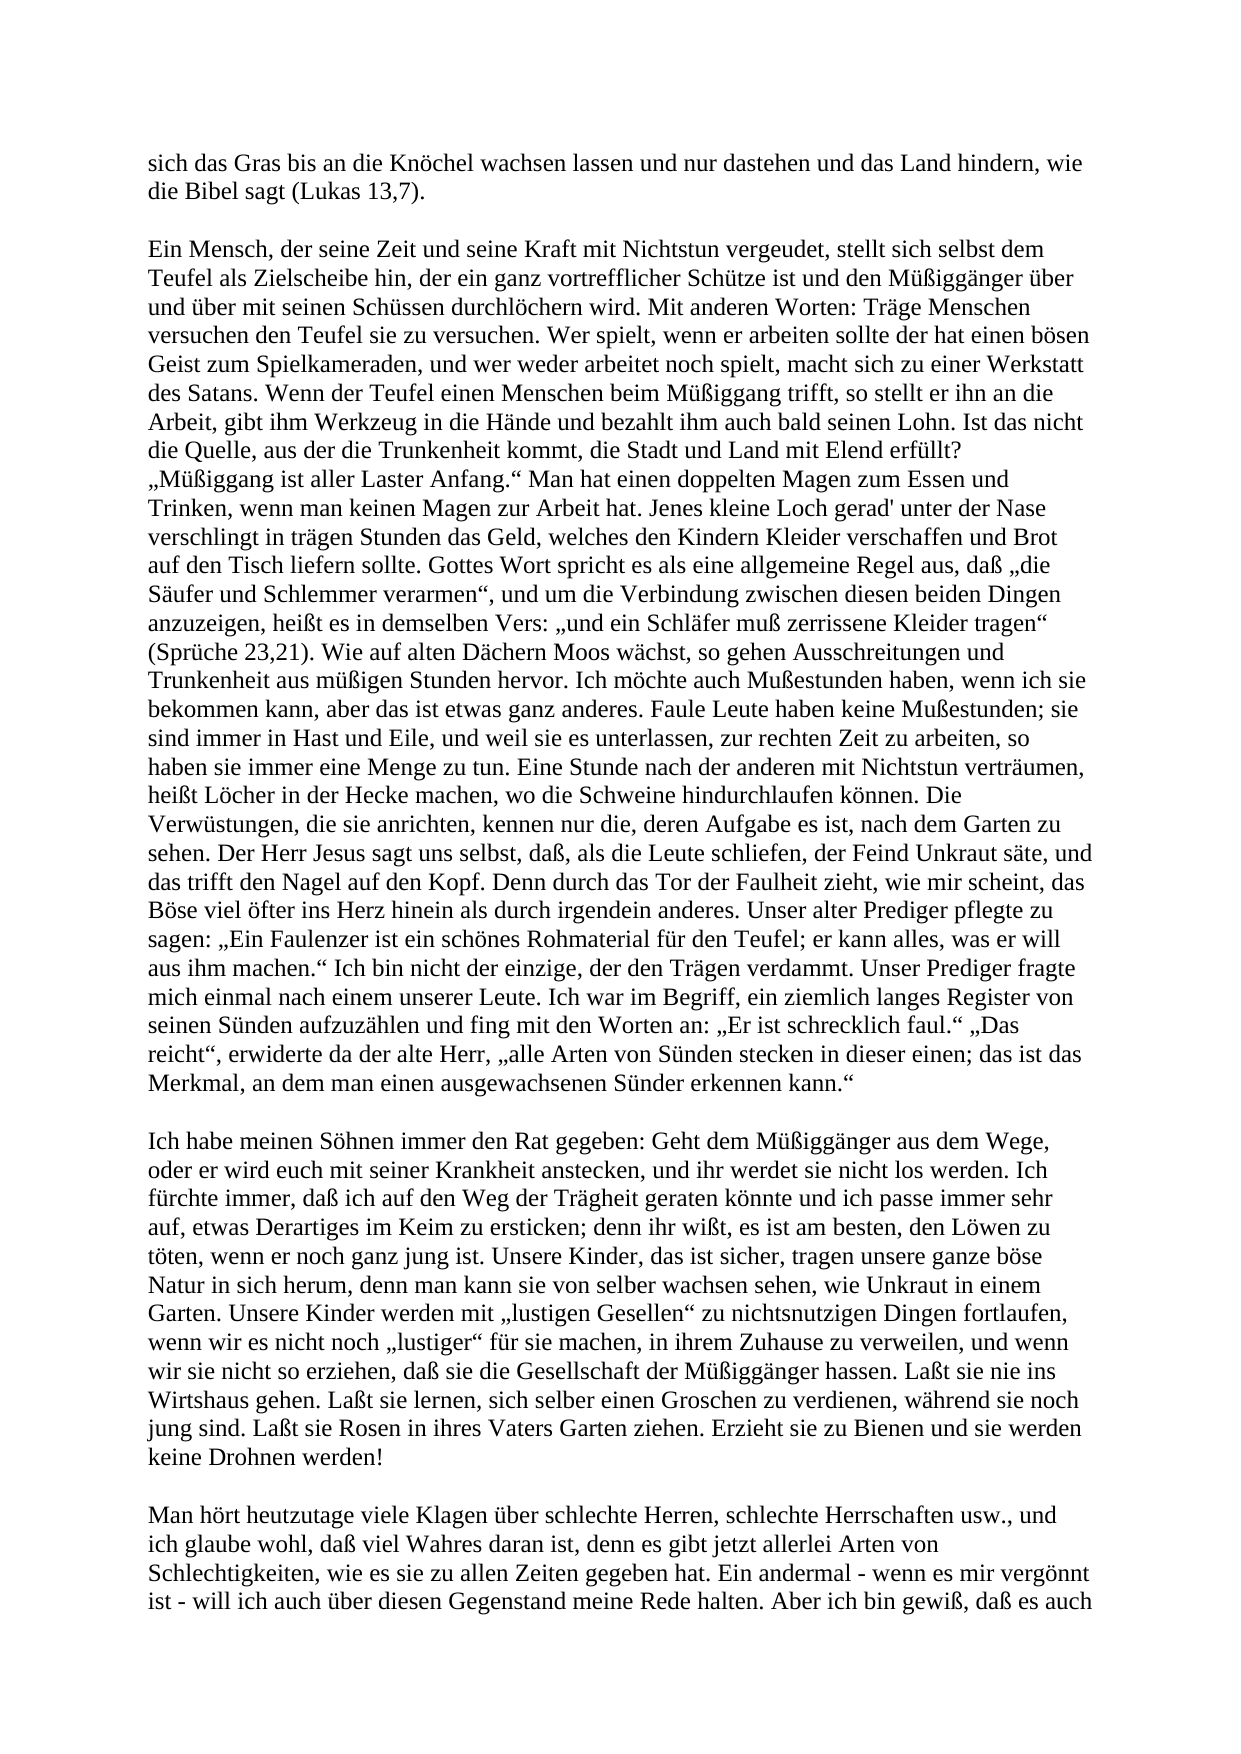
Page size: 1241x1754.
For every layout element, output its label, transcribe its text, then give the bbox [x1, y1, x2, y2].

text Ich habe meinen Söhnen immer den Rat gegeben: Geht dem Müßiggänger aus dem Wege, oder er wird euch mit seiner Krankheit anstecken, und ihr werdet sie nicht los werden. Ich fürchte immer, daß ich auf den Weg der Trägheit geraten könnte und ich passe immer sehr auf, etwas Derartiges im Keim zu ersticken; denn ihr wißt, es ist am besten, den Löwen zu töten, wenn er noch ganz jung ist. Unsere Kinder, das ist sicher, tragen unsere ganze böse Natur in sich herum, denn man kann sie von selber wachsen sehen, wie Unkraut in einem Garten. Unsere Kinder werden mit „lustigen Gesellen“ zu nichtsnutzigen Dingen fortlaufen, wenn wir es nicht noch „lustiger“ für sie machen, in ihrem Zuhause zu verweilen, und wenn wir sie nicht so erziehen, daß sie die Gesellschaft der Müßiggänger hassen. Laßt sie nie ins Wirtshaus gehen. Laßt sie lernen, sich selber einen Groschen zu verdienen, während sie noch jung sind. Laßt sie Rosen in ihres Vaters Garten ziehen. Erzieht sie zu Bienen und sie werden keine Drohnen werden! [148, 1126, 1093, 1471]
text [148, 1500, 1093, 1615]
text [148, 148, 1093, 205]
text Ein Mensch, der seine Zeit und seine Kraft mit Nichtstun vergeudet, stellt sich selbst dem Teufel als Zielscheibe hin, der ein ganz vortrefflicher Schütze ist und den Müßiggänger über und über mit seinen Schüssen durchlöchern wird. Mit anderen Worten: Träge Menschen versuchen den Teufel sie zu versuchen. Wer spielt, wenn er arbeiten sollte der hat einen bösen Geist zum Spielkameraden, und wer weder arbeitet noch spielt, macht sich zu einer Werkstatt des Satans. Wenn der Teufel einen Menschen beim Müßiggang trifft, so stellt er ihn an die Arbeit, gibt ihm Werkzeug in die Hände und bezahlt ihm auch bald seinen Lohn. Ist das nicht die Quelle, aus der die Trunkenheit kommt, die Stadt und Land mit Elend erfüllt? „Müßiggang ist aller Laster Anfang.“ Man hat einen doppelten Magen zum Essen und Trinken, wenn man keinen Magen zur Arbeit hat. Jenes kleine Loch gerad' unter der Nase verschlingt in trägen Stunden das Geld, welches den Kindern Kleider verschaffen und Brot auf den Tisch liefern sollte. Gottes Wort spricht es als eine allgemeine Regel aus, daß „die Säufer und Schlemmer verarmen“, und um die Verbindung zwischen diesen beiden Dingen anzuzeigen, heißt es in demselben Vers: „und ein Schläfer muß zerrissene Kleider tragen“ (Sprüche 23,21). Wie auf alten Dächern Moos wächst, so gehen Ausschreitungen und Trunkenheit aus müßigen Stunden hervor. Ich möchte auch Mußestunden haben, wenn ich sie bekommen kann, aber das ist etwas ganz anderes. Faule Leute haben keine Mußestunden; sie sind immer in Hast und Eile, und weil sie es unterlassen, zur rechten Zeit zu arbeiten, so haben sie immer eine Menge zu tun. Eine Stunde nach der anderen mit Nichtstun verträumen, heißt Löcher in der Hecke machen, wo die Schweine hindurchlaufen können. Die Verwüstungen, die sie anrichten, kennen nur die, deren Aufgabe es ist, nach dem Garten zu sehen. Der Herr Jesus sagt uns selbst, daß, als die Leute schliefen, der Feind Unkraut säte, und das trifft den Nagel auf den Kopf. Denn durch das Tor der Faulheit zieht, wie mir scheint, das Böse viel öfter ins Herz hinein als durch irgendein anderes. Unser alter Prediger pflegte zu sagen: „Ein Faulenzer ist ein schönes Rohmaterial für den Teufel; er kann alles, was er will aus ihm machen.“ Ich bin nicht der einzige, der den Trägen verdammt. Unser Prediger fragte mich einmal nach einem unserer Leute. Ich war im Begriff, ein ziemlich langes Register von seinen Sünden aufzuzählen und fing mit den Worten an: „Er ist schrecklich faul.“ „Das reicht“, erwiderte da der alte Herr, „alle Arten von Sünden stecken in dieser einen; das ist das Merkmal, an dem man einen ausgewachsenen Sünder erkennen kann.“ [148, 234, 1093, 1097]
